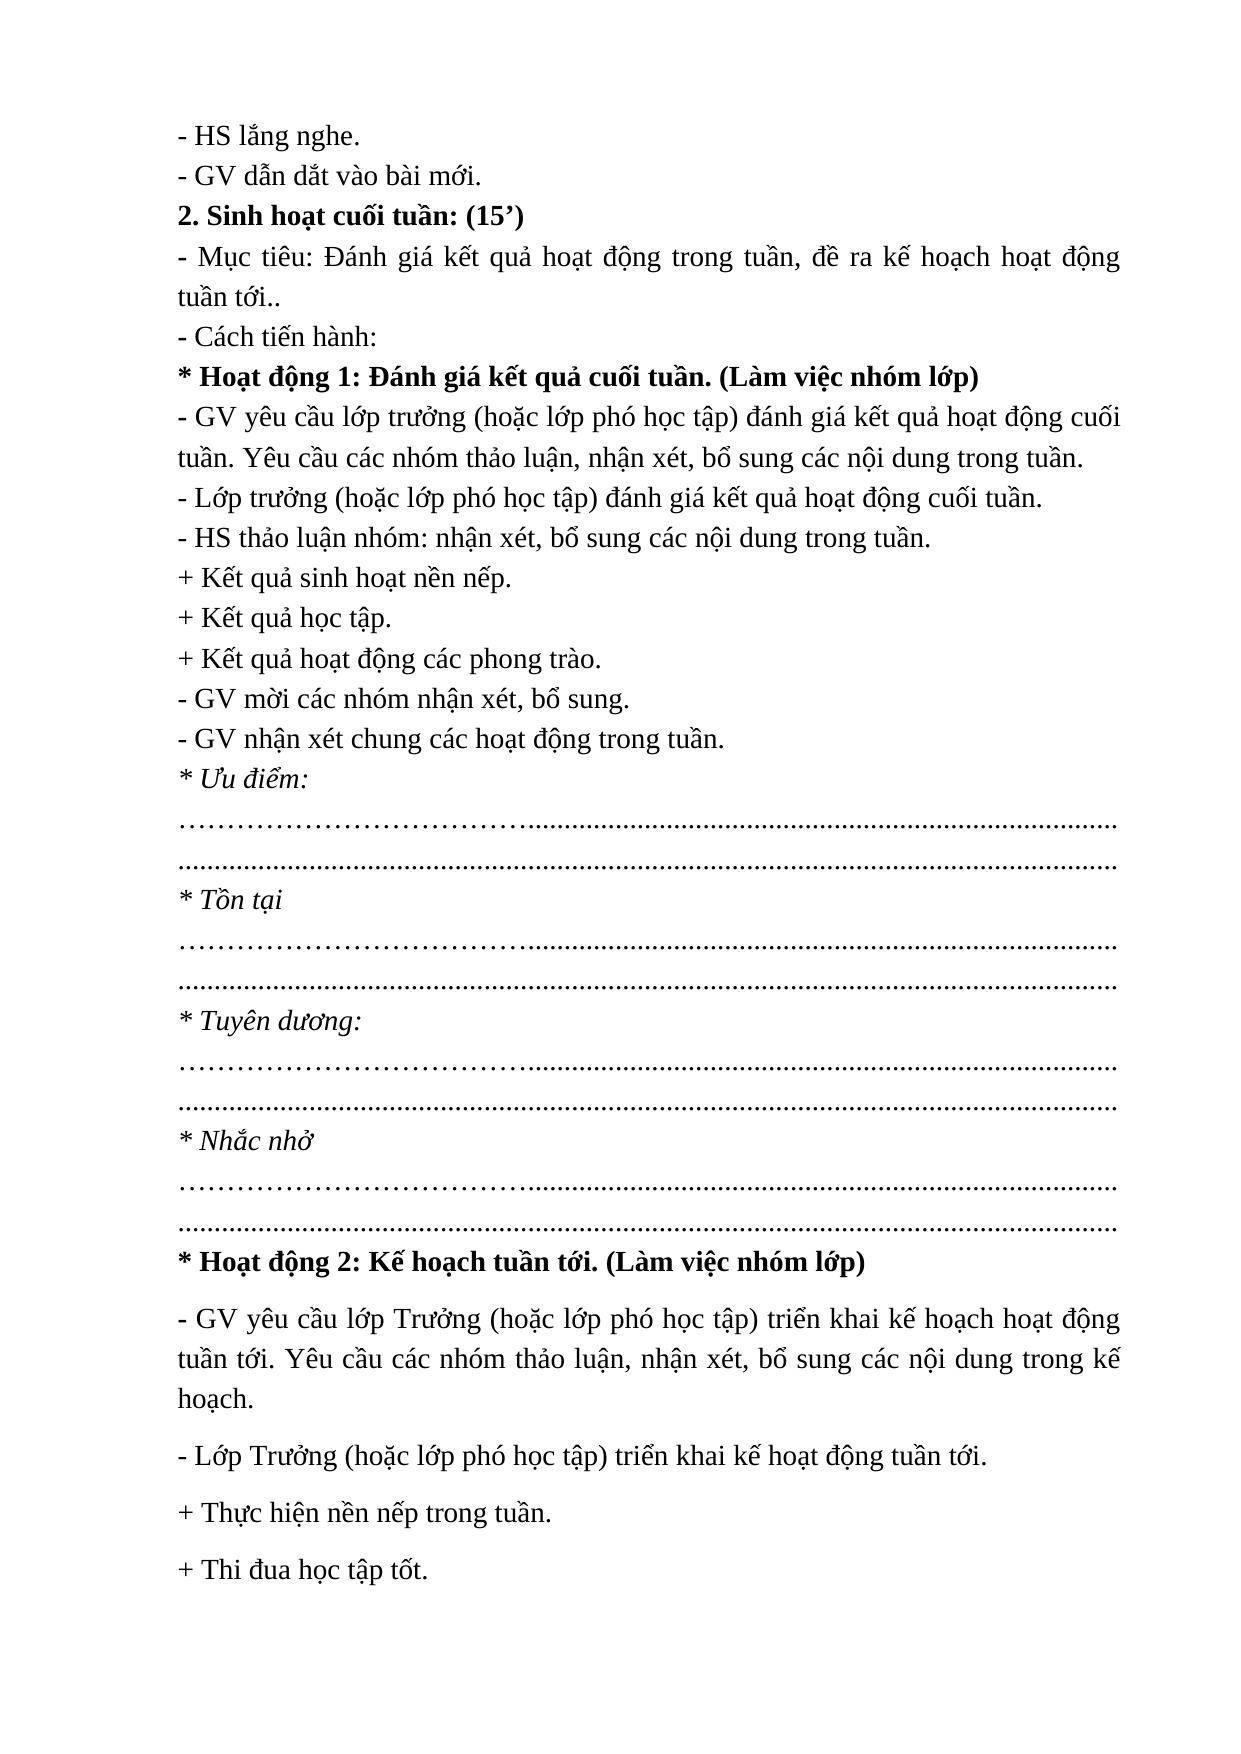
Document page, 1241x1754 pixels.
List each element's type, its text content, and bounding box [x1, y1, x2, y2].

text * Nhắc nhở [177, 1123, 1122, 1157]
text ……………………………….................................................................................................................................................................................................................. [177, 922, 1122, 996]
text * Hoạt động 1: Đánh giá kết quả cuối tuần. (Làm việc nhóm lớp) [177, 359, 1122, 393]
text - Lớp trưởng (hoặc lớp phó học tập) đánh giá kết quả hoạt động cuối tuần. [177, 480, 1122, 513]
text ……………………………….................................................................................................................................................................................................................. [177, 1043, 1122, 1117]
text - GV nhận xét chung các hoạt động trong tuần. [177, 721, 1136, 755]
text - GV yêu cầu lớp Trưởng (hoặc lớp phó học tập) triển khai kế hoạch hoạt động tuần tới. Yêu cầu các nhóm thảo luận, nhận xét, bổ sung các nội dung trong kế hoạch. [177, 1301, 1122, 1415]
text - Lớp Trưởng (hoặc lớp phó học tập) triển khai kế hoạt động tuần tới. [177, 1438, 1122, 1472]
text - Mục tiêu: Đánh giá kết quả hoạt động trong tuần, đề ra kế hoạch hoạt động tuần tới.. [177, 239, 1122, 312]
text * Tồn tại [177, 882, 1122, 916]
text * Tuyên dương: [177, 1003, 1122, 1036]
text * Ưu điểm: [177, 761, 1122, 795]
text - HS thảo luận nhóm: nhận xét, bổ sung các nội dung trong tuần. [177, 520, 1122, 554]
text + Kết quả hoạt động các phong trào. [177, 641, 1122, 674]
text - GV dẫn dắt vào bài mới. [177, 158, 1122, 192]
text - HS lắng nghe. [177, 118, 1122, 152]
text - Cách tiến hành: [177, 319, 1122, 353]
text - GV mời các nhóm nhận xét, bổ sung. [177, 681, 1122, 714]
text 2. Sinh hoạt cuối tuần: (15’) [177, 198, 1122, 232]
text + Kết quả học tập. [177, 601, 1122, 634]
text - GV yêu cầu lớp trưởng (hoặc lớp phó học tập) đánh giá kết quả hoạt động cuối tuần. Yêu cầu các nhóm thảo luận, nhận xét, bổ sung các nội dung trong tuần. [177, 399, 1122, 473]
text + Thực hiện nền nếp trong tuần. [177, 1495, 1122, 1528]
text ……………………………….................................................................................................................................................................................................................. [177, 802, 1122, 875]
text + Kết quả sinh hoạt nền nếp. [177, 560, 1122, 594]
text + Thi đua học tập tốt. [177, 1552, 1122, 1585]
text ………………………………..................................................................................................................................................................................................................* Hoạt động 2: Kế hoạch tuần tới. (Làm việc nhóm lớp) [177, 1163, 1122, 1277]
